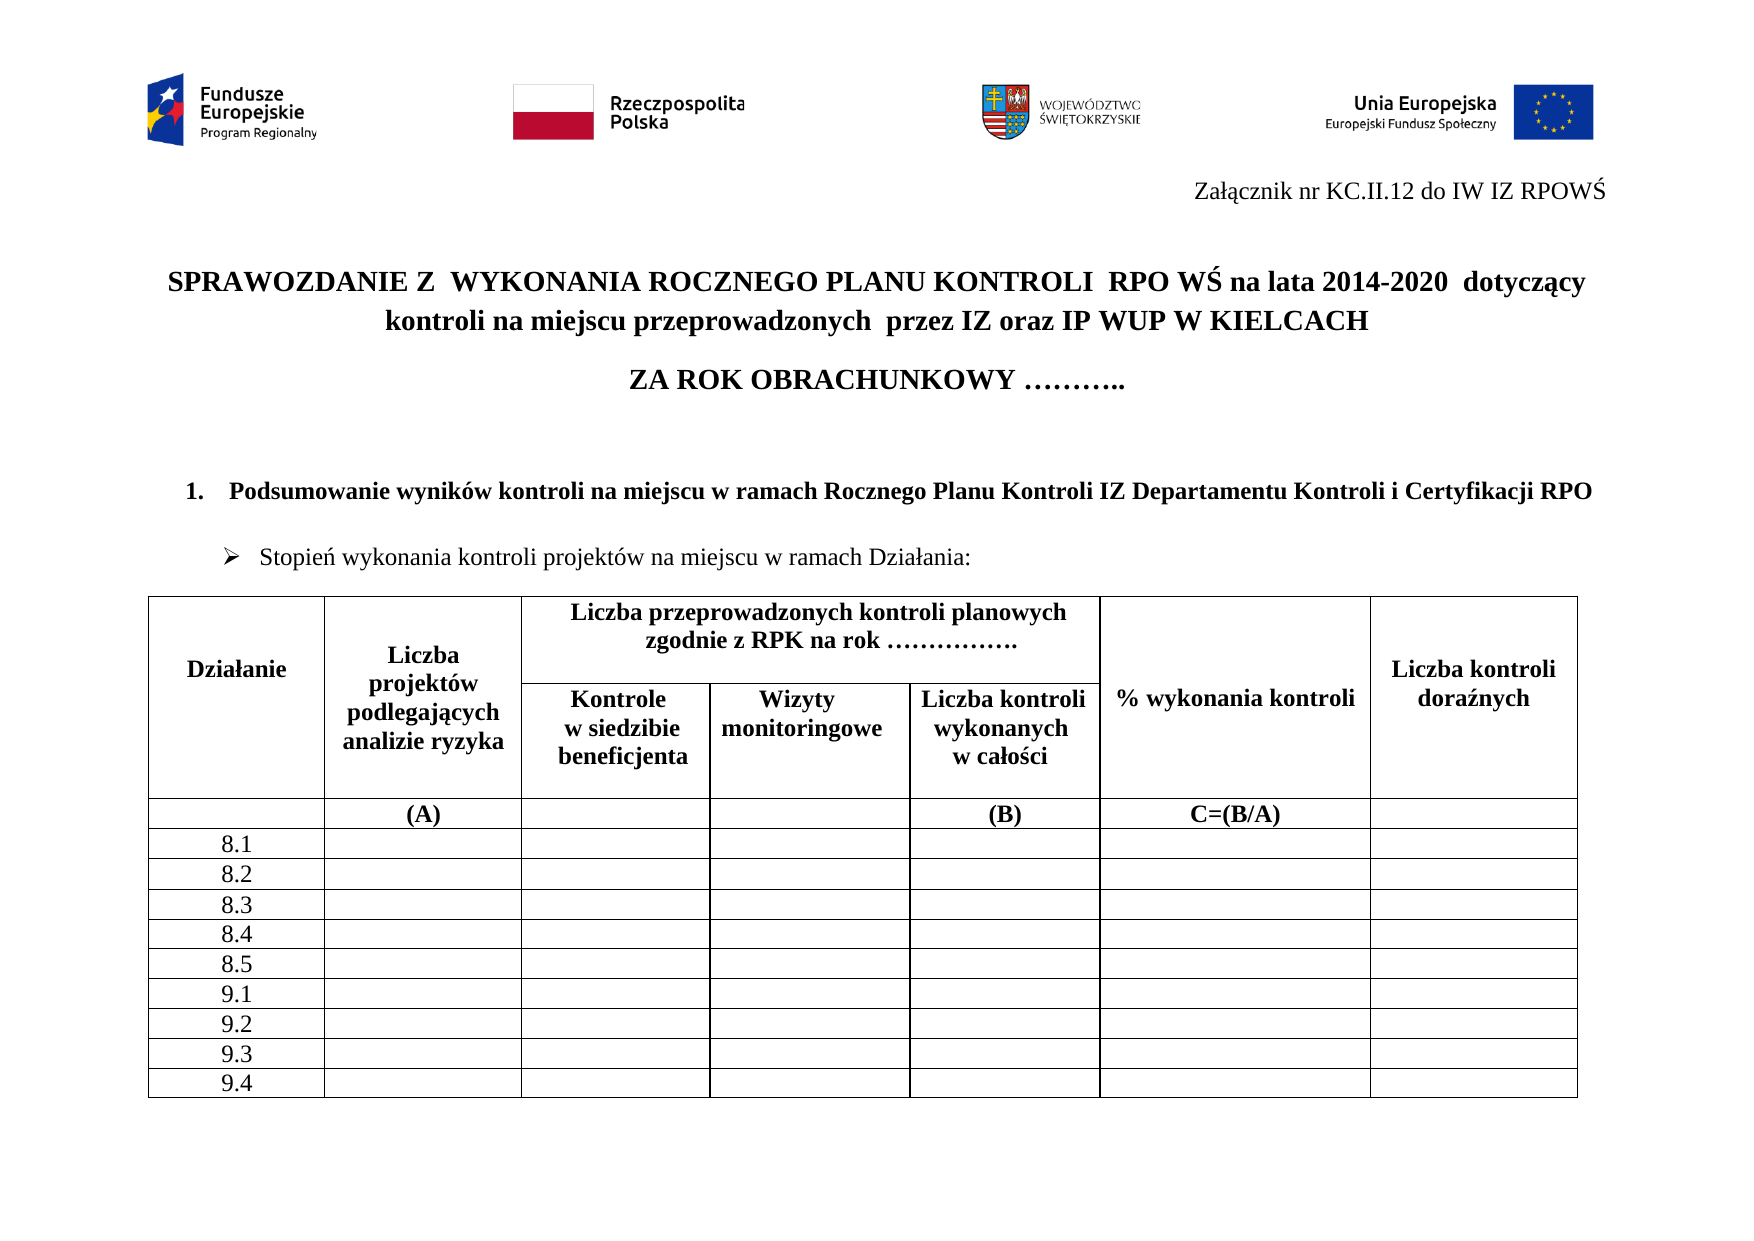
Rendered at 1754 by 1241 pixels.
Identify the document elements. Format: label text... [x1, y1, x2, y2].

table_cell [522, 799, 709, 828]
table_cell [1371, 979, 1577, 1008]
table_cell C=(B/A) [1101, 799, 1370, 828]
table_cell [1371, 920, 1577, 948]
table_cell [1101, 890, 1370, 918]
table_cell [1101, 949, 1370, 978]
table_cell Liczba kontroli wykonanych w całości [911, 684, 1099, 798]
picture [513, 73, 745, 146]
table_cell [711, 920, 909, 948]
table_cell [1101, 859, 1370, 889]
table_cell [1101, 1039, 1370, 1067]
table_cell [522, 1009, 709, 1038]
table_cell Kontrole w siedzibie beneficjenta [522, 684, 709, 798]
text ZA ROK OBRACHUNKOWY ……….. [148, 362, 1606, 396]
table_cell [711, 1009, 909, 1038]
table_cell [522, 859, 709, 889]
table_cell 9.4 [149, 1069, 324, 1097]
table_cell [325, 890, 521, 918]
table_cell [711, 799, 909, 828]
table_cell [522, 890, 709, 918]
table_cell [1101, 920, 1370, 948]
table_cell [522, 1069, 709, 1097]
table_cell [711, 949, 909, 978]
list Podsumowanie wyników kontroli na miejscu w ramach Rocznego Planu Kontroli IZ Departamentu Kontroli i Certyfikacji RPO [185, 476, 1606, 504]
table_cell [522, 920, 709, 948]
table_cell [1371, 829, 1577, 857]
list Stopień wykonania kontroli projektów na miejscu w ramach Działania: [222, 542, 1606, 571]
table_cell [911, 1009, 1099, 1038]
table_header Liczba projektów podlegających analizie ryzyka [325, 597, 521, 798]
text SPRAWOZDANIE Z WYKONANIA ROCZNEGO PLANU KONTROLI RPO WŚ na lata 2014-2020 dotyczący kontroli na miejscu przeprowadzonych przez IZ oraz IP WUP W KIELCACH [148, 264, 1606, 337]
table_cell [522, 829, 709, 857]
table_cell [325, 1009, 521, 1038]
table_cell [911, 829, 1099, 857]
table_header Działanie [149, 597, 324, 798]
table_cell [911, 859, 1099, 889]
table_header Liczba przeprowadzonych kontroli planowych zgodnie z RPK na rok ……………. [522, 597, 1099, 683]
table_cell [1371, 949, 1577, 978]
table_cell (A) [325, 799, 521, 828]
table_cell 8.1 [149, 829, 324, 857]
table_cell 9.2 [149, 1009, 324, 1038]
table_cell [325, 979, 521, 1008]
table_cell [1371, 859, 1577, 889]
picture [982, 73, 1141, 146]
table_cell [911, 1039, 1099, 1067]
table_cell [325, 1069, 521, 1097]
table_cell [911, 979, 1099, 1008]
table_cell 8.4 [149, 920, 324, 948]
table_cell [1101, 979, 1370, 1008]
table_cell Wizyty monitoringowe [711, 684, 909, 798]
table_cell [1101, 829, 1370, 857]
table_cell [325, 859, 521, 889]
table_cell [325, 920, 521, 948]
table_cell [522, 1039, 709, 1067]
table_cell [149, 799, 324, 828]
table_cell 9.3 [149, 1039, 324, 1067]
text Załącznik nr KC.II.12 do IW IZ RPOWŚ [148, 176, 1606, 205]
table_header % wykonania kontroli [1101, 597, 1370, 798]
table_cell [711, 979, 909, 1008]
table_cell [1371, 890, 1577, 918]
table_cell [1371, 1069, 1577, 1097]
table_cell [1371, 1039, 1577, 1067]
table_cell [911, 920, 1099, 948]
table_cell [911, 890, 1099, 918]
table_cell [711, 829, 909, 857]
table_cell 8.5 [149, 949, 324, 978]
table_cell [1371, 1009, 1577, 1038]
table_cell [1101, 1009, 1370, 1038]
table_cell [325, 829, 521, 857]
table_cell [711, 890, 909, 918]
table_cell [711, 1039, 909, 1067]
table_cell [325, 949, 521, 978]
table_header Liczba kontroli doraźnych [1371, 597, 1577, 798]
table_cell [711, 1069, 909, 1097]
table_cell [522, 949, 709, 978]
table_cell (B) [911, 799, 1099, 828]
table_cell [1371, 799, 1577, 828]
table_cell [522, 979, 709, 1008]
table_cell 8.2 [149, 859, 324, 889]
table_cell [1101, 1069, 1370, 1097]
table_cell [325, 1039, 521, 1067]
picture [1326, 73, 1594, 146]
table_cell [911, 1069, 1099, 1097]
table_cell 9.1 [149, 979, 324, 1008]
picture [147, 73, 317, 146]
table_cell [911, 949, 1099, 978]
table_cell [711, 859, 909, 889]
table_cell 8.3 [149, 890, 324, 918]
